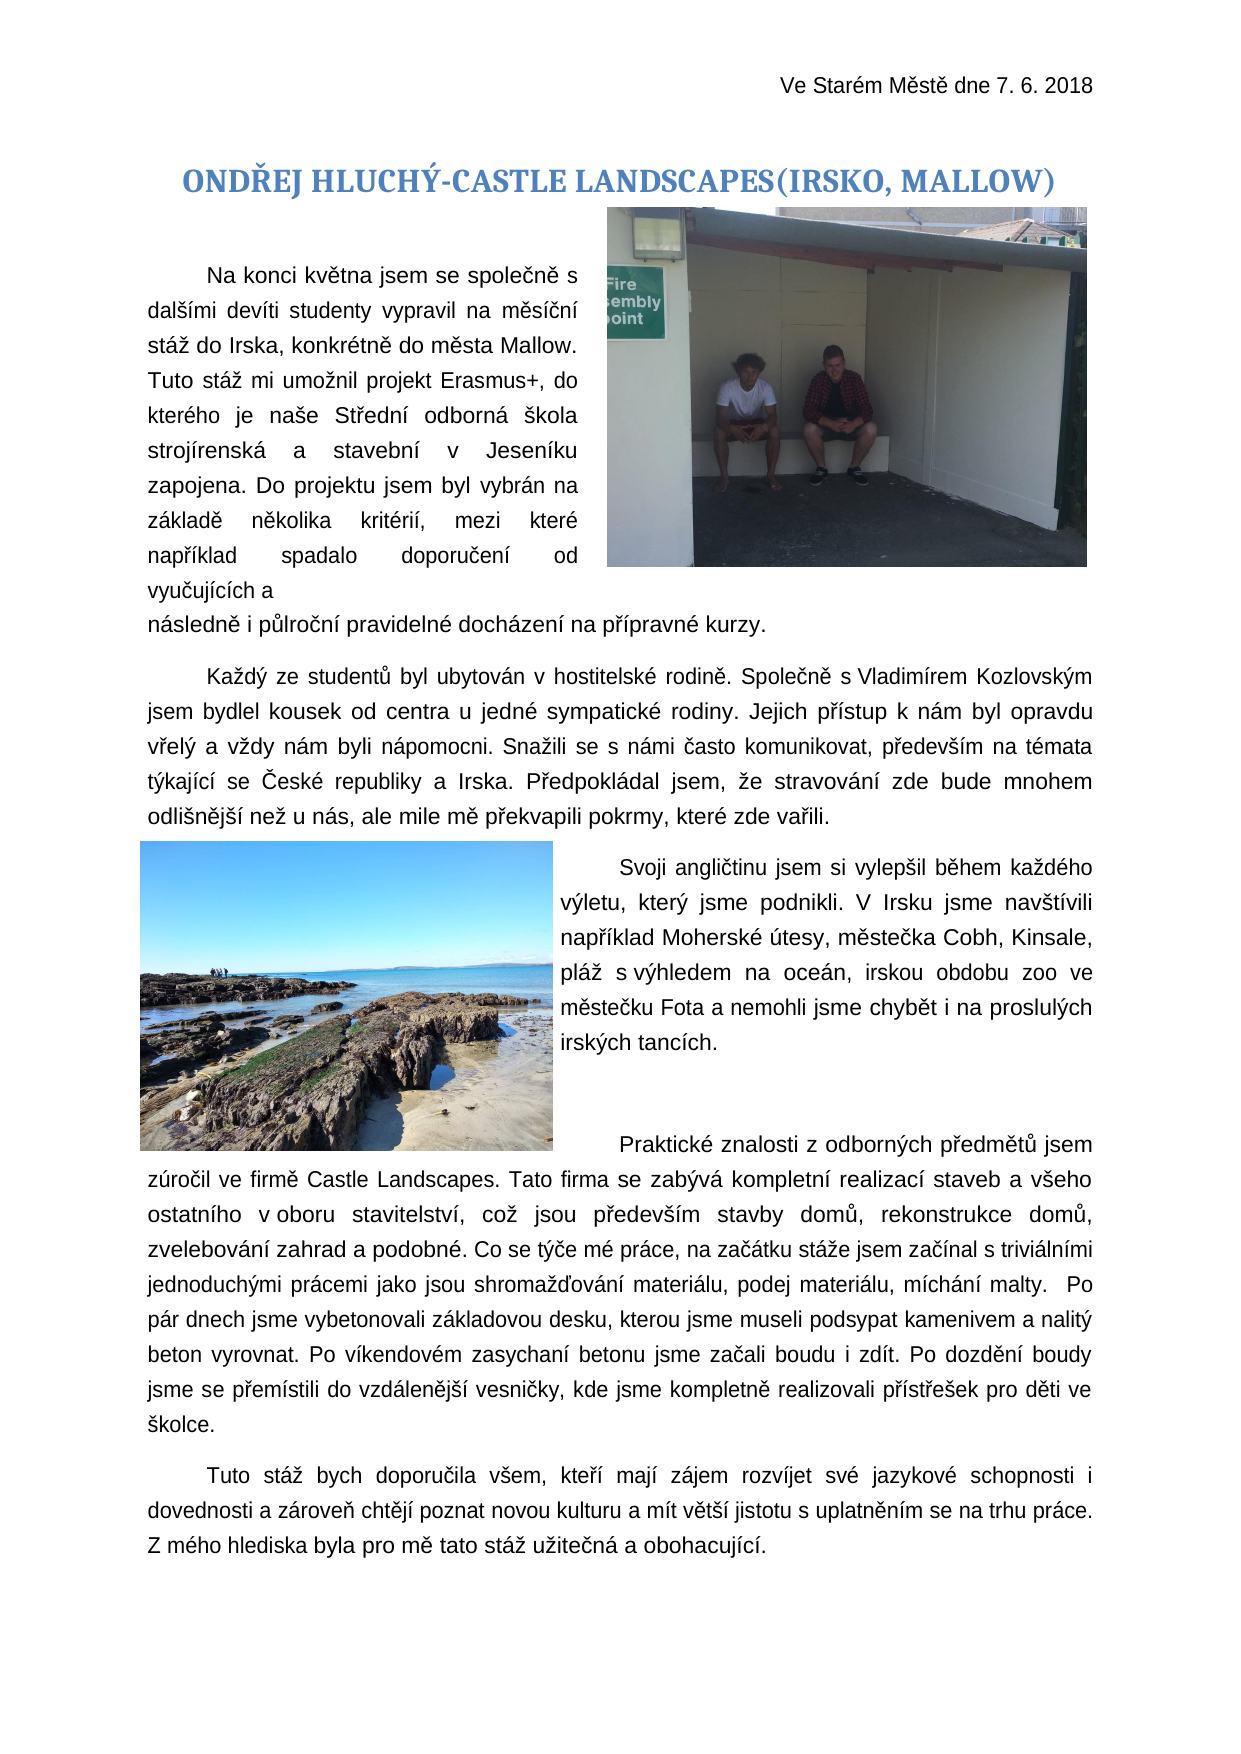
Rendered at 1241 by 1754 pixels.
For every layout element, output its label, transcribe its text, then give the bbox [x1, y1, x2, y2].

text následně i půlroční pravidelné docházení na přípravné kurzy. [147, 612, 1107, 637]
text Praktické znalosti z odborných předmětů jsem zúročil ve firmě Castle Landscapes. Tato firma se zabývá kompletní realizací staveb a všeho ostatního v oboru stavitelství, což jsou především stavby domů, rekonstrukce domů, zvelebování zahrad a podobné. Co se týče mé práce, na začátku stáže jsem začínal s triviálními jednoduchými prácemi jako jsou shromažďování materiálu, podej materiálu, míchání malty. Po pár dnech jsme vybetonovali základovou desku, kterou jsme museli podsypat kamenivem a nalitý beton vyrovnat. Po víkendovém zasychaní betonu jsme začali boudu i zdít. Po dozdění boudy jsme se přemístili do vzdálenější vesničky, kde jsme kompletně realizovali přístřešek pro děti ve školce. [147, 1131, 1093, 1438]
picture [607, 207, 1087, 567]
subtitle ONDŘEJ HLUCHÝ-CASTLE LANDSCAPES(IRSKO, MALLOW) [133, 162, 1107, 201]
text Ve Starém Městě dne 7. 6. 2018 [133, 72, 1093, 98]
text Každý ze studentů byl ubytován v hostitelské rodině. Společně s Vladimírem Kozlovským jsem bydlel kousek od centra u jedné sympatické rodiny. Jejich přístup k nám byl opravdu vřelý a vždy nám byli nápomocni. Snažili se s námi často komunikovat, především na témata týkající se České republiky a Irska. Předpokládal jsem, že stravování zde bude mnohem odlišnější než u nás, ale mile mě překvapili pokrmy, které zde vařili. [147, 663, 1093, 829]
text Na konci května jsem se společně s dalšími devíti studenty vypravil na měsíční stáž do Irska, konkrétně do města Mallow. Tuto stáž mi umožnil projekt Erasmus+, do kterého je naše Střední odborná škola strojírenská a stavební v Jeseníku zapojena. Do projektu jsem byl vybrán na základě několika kritérií, mezi které například spadalo doporučení od vyučujících a [147, 262, 578, 603]
picture [140, 841, 553, 1151]
text Tuto stáž bych doporučila všem, kteří mají zájem rozvíjet své jazykové schopnosti i dovednosti a zároveň chtějí poznat novou kulturu a mít větší jistotu s uplatněním se na trhu práce. Z mého hlediska byla pro mě tato stáž užitečná a obohacující. [147, 1462, 1093, 1559]
text Svoji angličtinu jsem si vylepšil během každého výletu, který jsme podnikli. V Irsku jsme navštívili například Moherské útesy, městečka Cobh, Kinsale, pláž s výhledem na oceán, irskou obdobu zoo ve městečku Fota a nemohli jsme chybět i na proslulých irských tancích. [560, 854, 1093, 1056]
